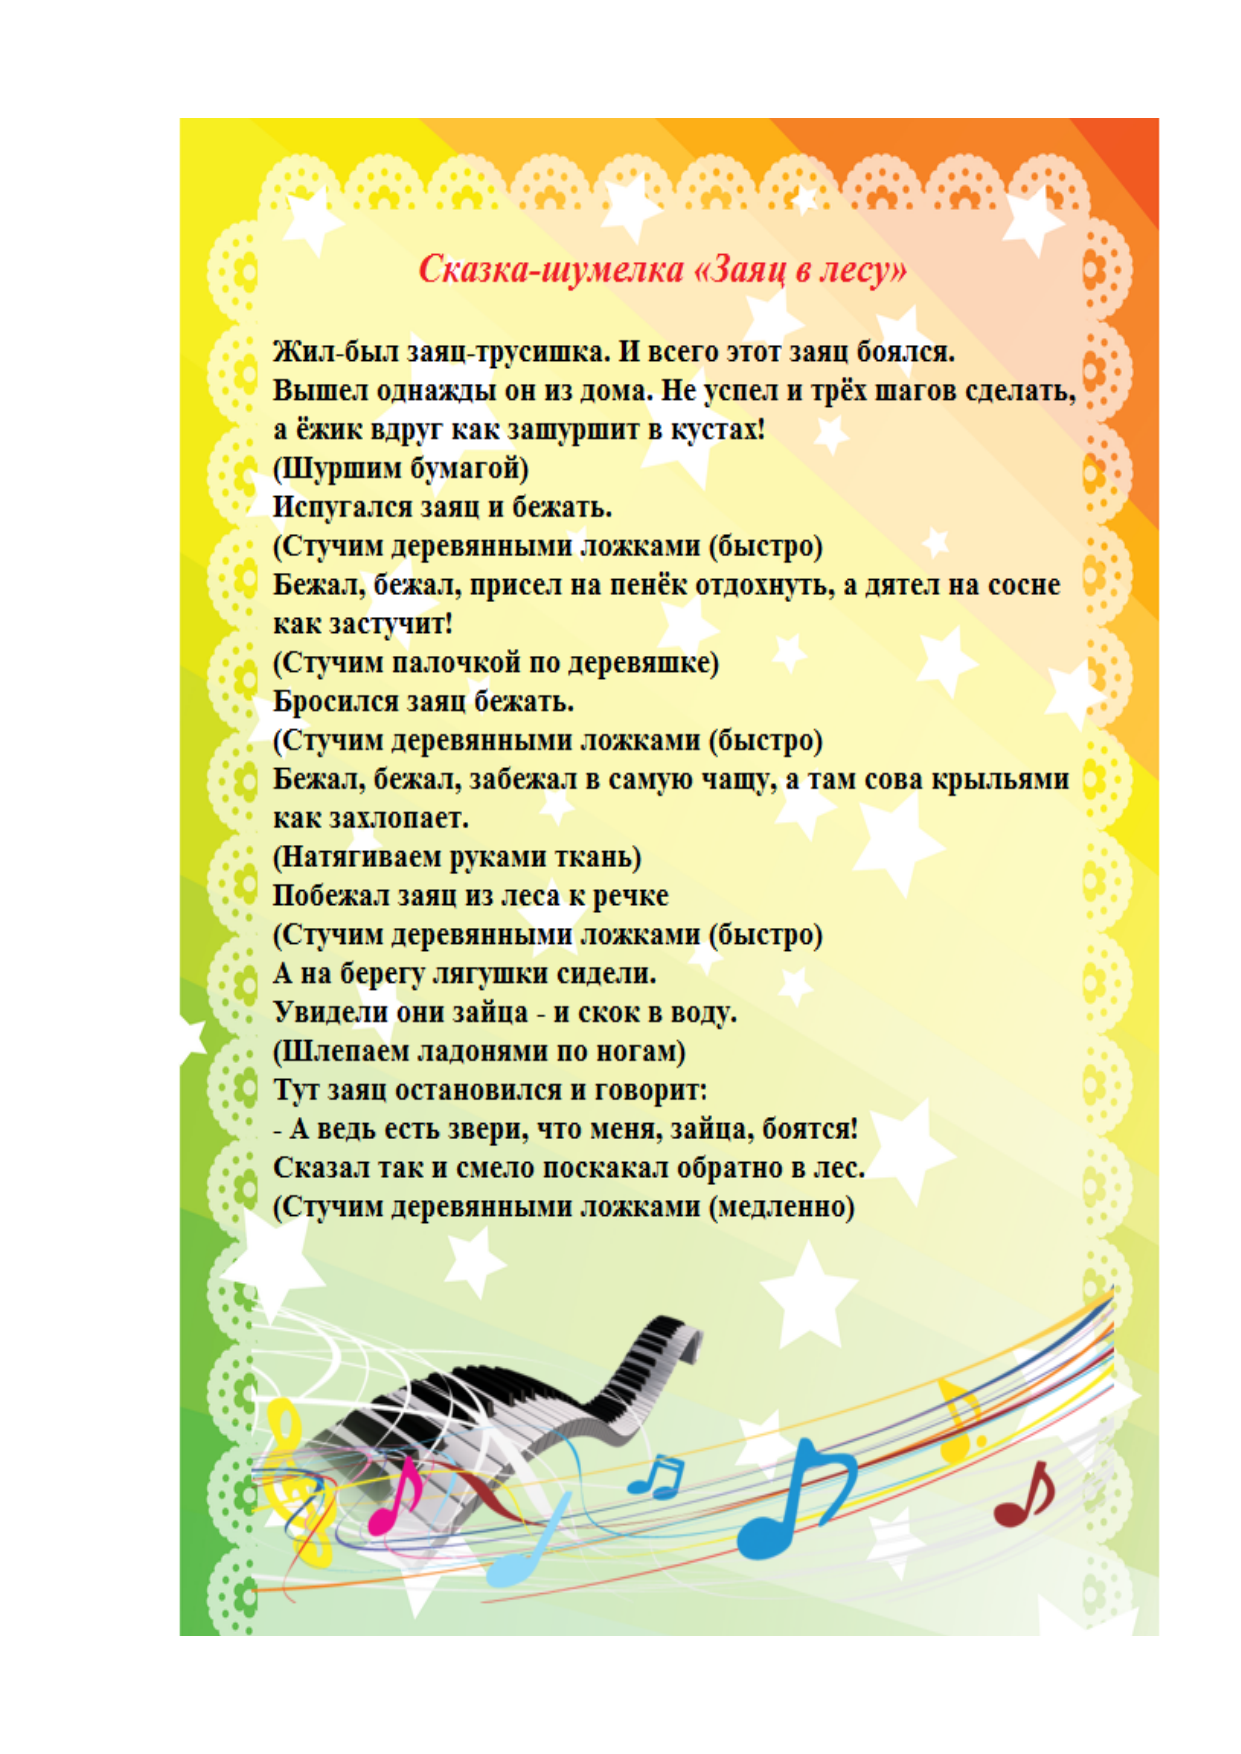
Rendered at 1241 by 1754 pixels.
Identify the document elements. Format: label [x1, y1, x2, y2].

picture [177, 118, 1160, 1636]
